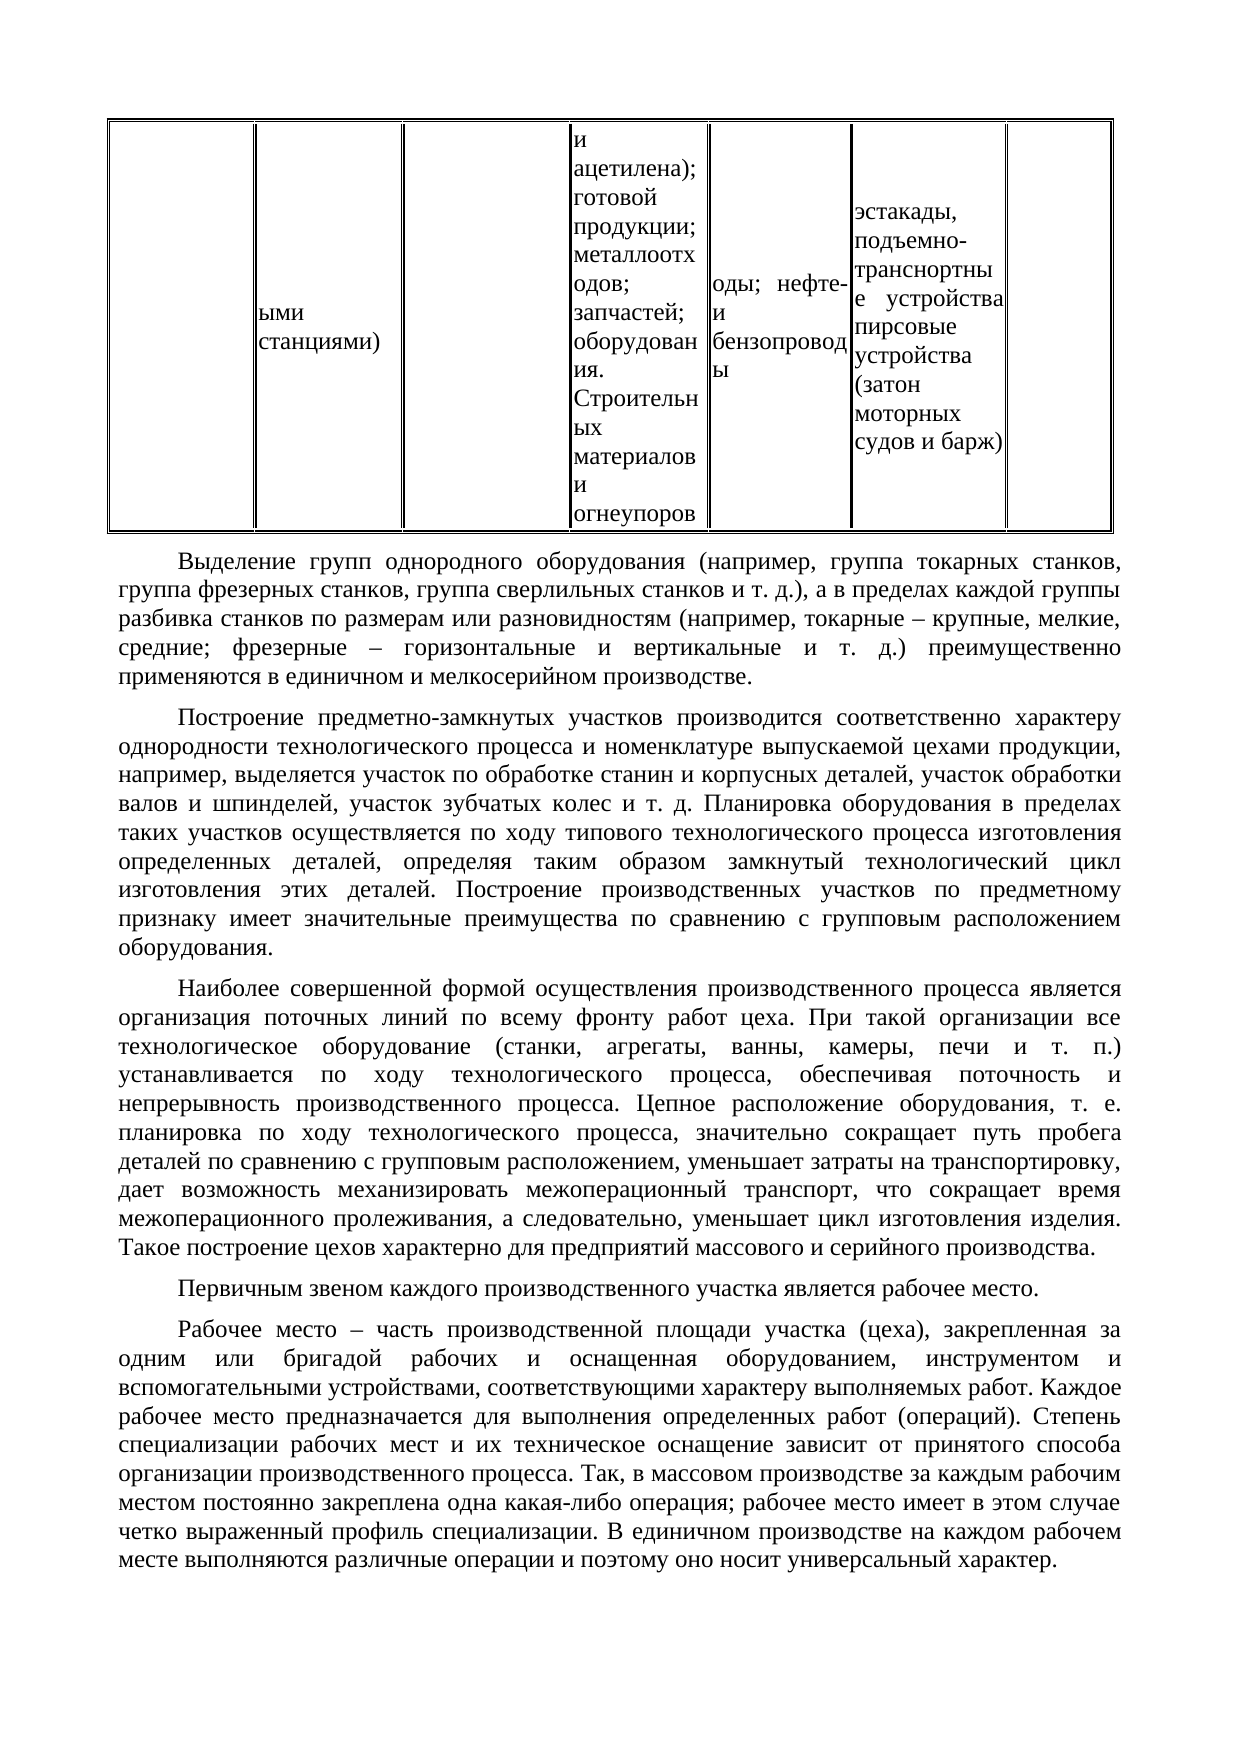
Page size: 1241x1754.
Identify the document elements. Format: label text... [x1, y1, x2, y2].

text Выделение групп однородного оборудования (например, группа токарных станков, группа фрезерных станков, группа сверлильных станков и т. д.), а в пределах каждой группы разбивка станков по размерам или разновидностям (например, токарные – крупные, мелкие, средние; фрезерные – горизонтальные и вертикальные и т. д.) преимущественно применяются в единичном и мелкосерийном производстве. [118, 546, 1122, 689]
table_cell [570, 120, 709, 530]
text Первичным звеном каждого производственного участка является рабочее место. [118, 1273, 1122, 1302]
table_cell [1007, 122, 1110, 530]
table_cell Экспериментальные [403, 120, 570, 530]
text Построение предметно-замкнутых участков производится соответственно характеру однородности технологического процесса и номенклатуре выпускаемой цехами продукции, например, выделяется участок по обработке станин и корпусных деталей, участок обработки валов и шпинделей, участок зубчатых колес и т. д. Планировка оборудования в пределах таких участков осуществляется по ходу типового технологического процесса изготовления определенных деталей, определяя таким образом замкнутый технологический цикл изготовления этих деталей. Построение производственных участков по предметному признаку имеет значительные преимущества по сравнению с групповым расположением оборудования. [118, 702, 1122, 961]
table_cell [255, 120, 403, 530]
table_cell [110, 120, 255, 530]
text Наиболее совершенной формой осуществления производственного процесса является организация поточных линий по всему фронту работ цеха. При такой организации все технологическое оборудование (станки, агрегаты, ванны, камеры, печи и т. п.) устанавливается по ходу технологического процесса, обеспечивая поточность и непрерывность производственного процесса. Цепное расположение оборудования, т. е. планировка по ходу технологического процесса, значительно сокращает путь пробега деталей по сравнению с групповым расположением, уменьшает затраты на транспортировку, дает возможность механизировать межоперационный транспорт, что сокращает время межоперационного пролеживания, а следовательно, уменьшает цикл изготовления изделия. Такое построение цехов характерно для предприятий массового и серийного производства. [118, 973, 1122, 1261]
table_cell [851, 122, 1007, 530]
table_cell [709, 122, 851, 530]
text Рабочее место – часть производственной площади участка (цеха), закрепленная за одним или бригадой рабочих и оснащенная оборудованием, инструментом и вспомогательными устройствами, соответствующими характеру выполняемых работ. Каждое рабочее место предназначается для выполнения определенных работ (операций). Степень специализации рабочих мест и их техническое оснащение зависит от принятого способа организации производственного процесса. Так, в массовом производстве за каждым рабочим местом постоянно закреплена одна какая-либо операция; рабочее место имеет в этом случае четко выраженный профиль специализации. В единичном производстве на каждом рабочем месте выполняются различные операции и поэтому оно носит универсальный характер. [118, 1314, 1122, 1573]
